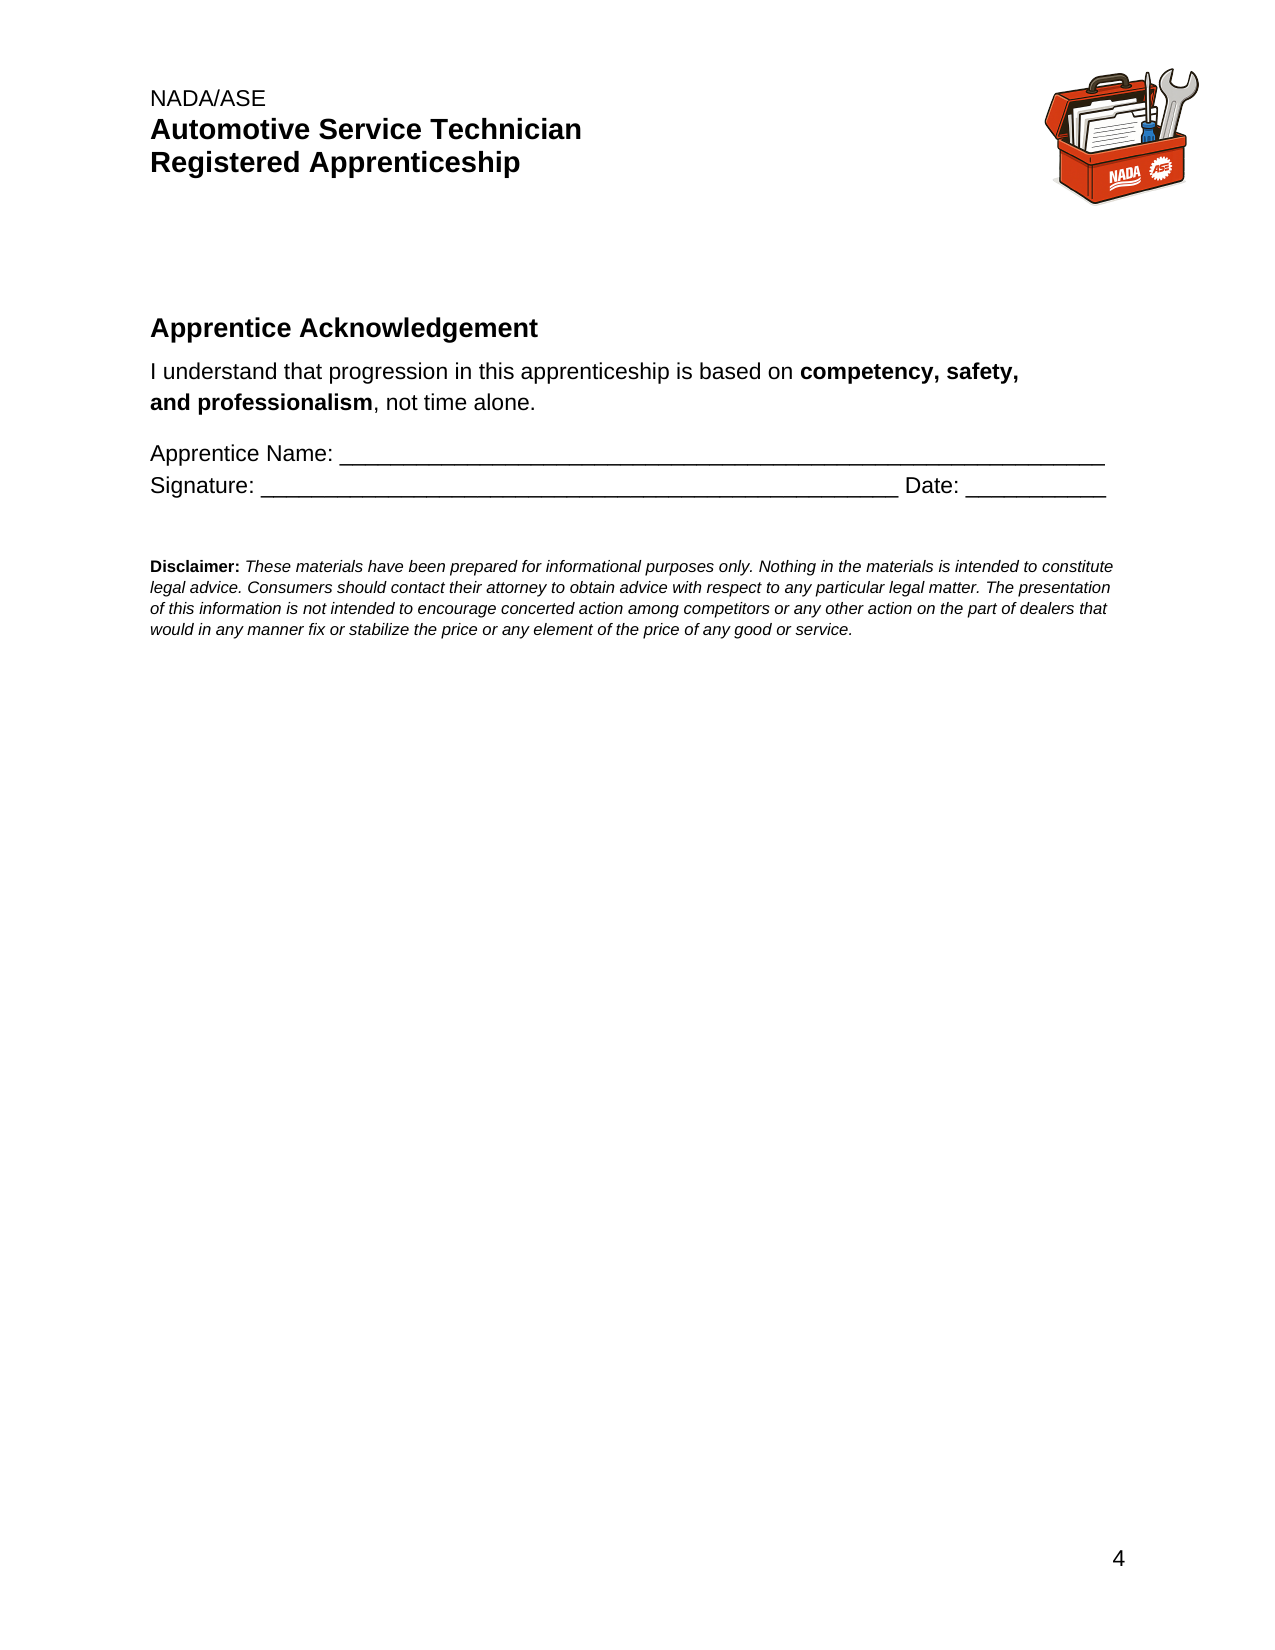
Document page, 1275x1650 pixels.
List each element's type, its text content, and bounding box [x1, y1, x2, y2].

text Disclaimer: These materials have been prepared for informational purposes only. Nothing in the materials is intended to constitute legal advice. Consumers should contact their attorney to obtain advice with respect to any particular legal matter. The presentation of this information is not intended to encourage concerted action among competitors or any other action on the part of dealers that would in any manner fix or stabilize the price or any element of the price of any good or service. [150, 556, 1125, 639]
subtitle Apprentice Acknowledgement [150, 312, 1125, 343]
text I understand that progression in this apprenticeship is based on competency, safety, and professionalism, not time alone. [150, 358, 1125, 415]
picture [1040, 65, 1203, 208]
text Apprentice Name: ____________________________________________________________ Signature: __________________________________________________ Date: ___________ [150, 439, 1125, 499]
